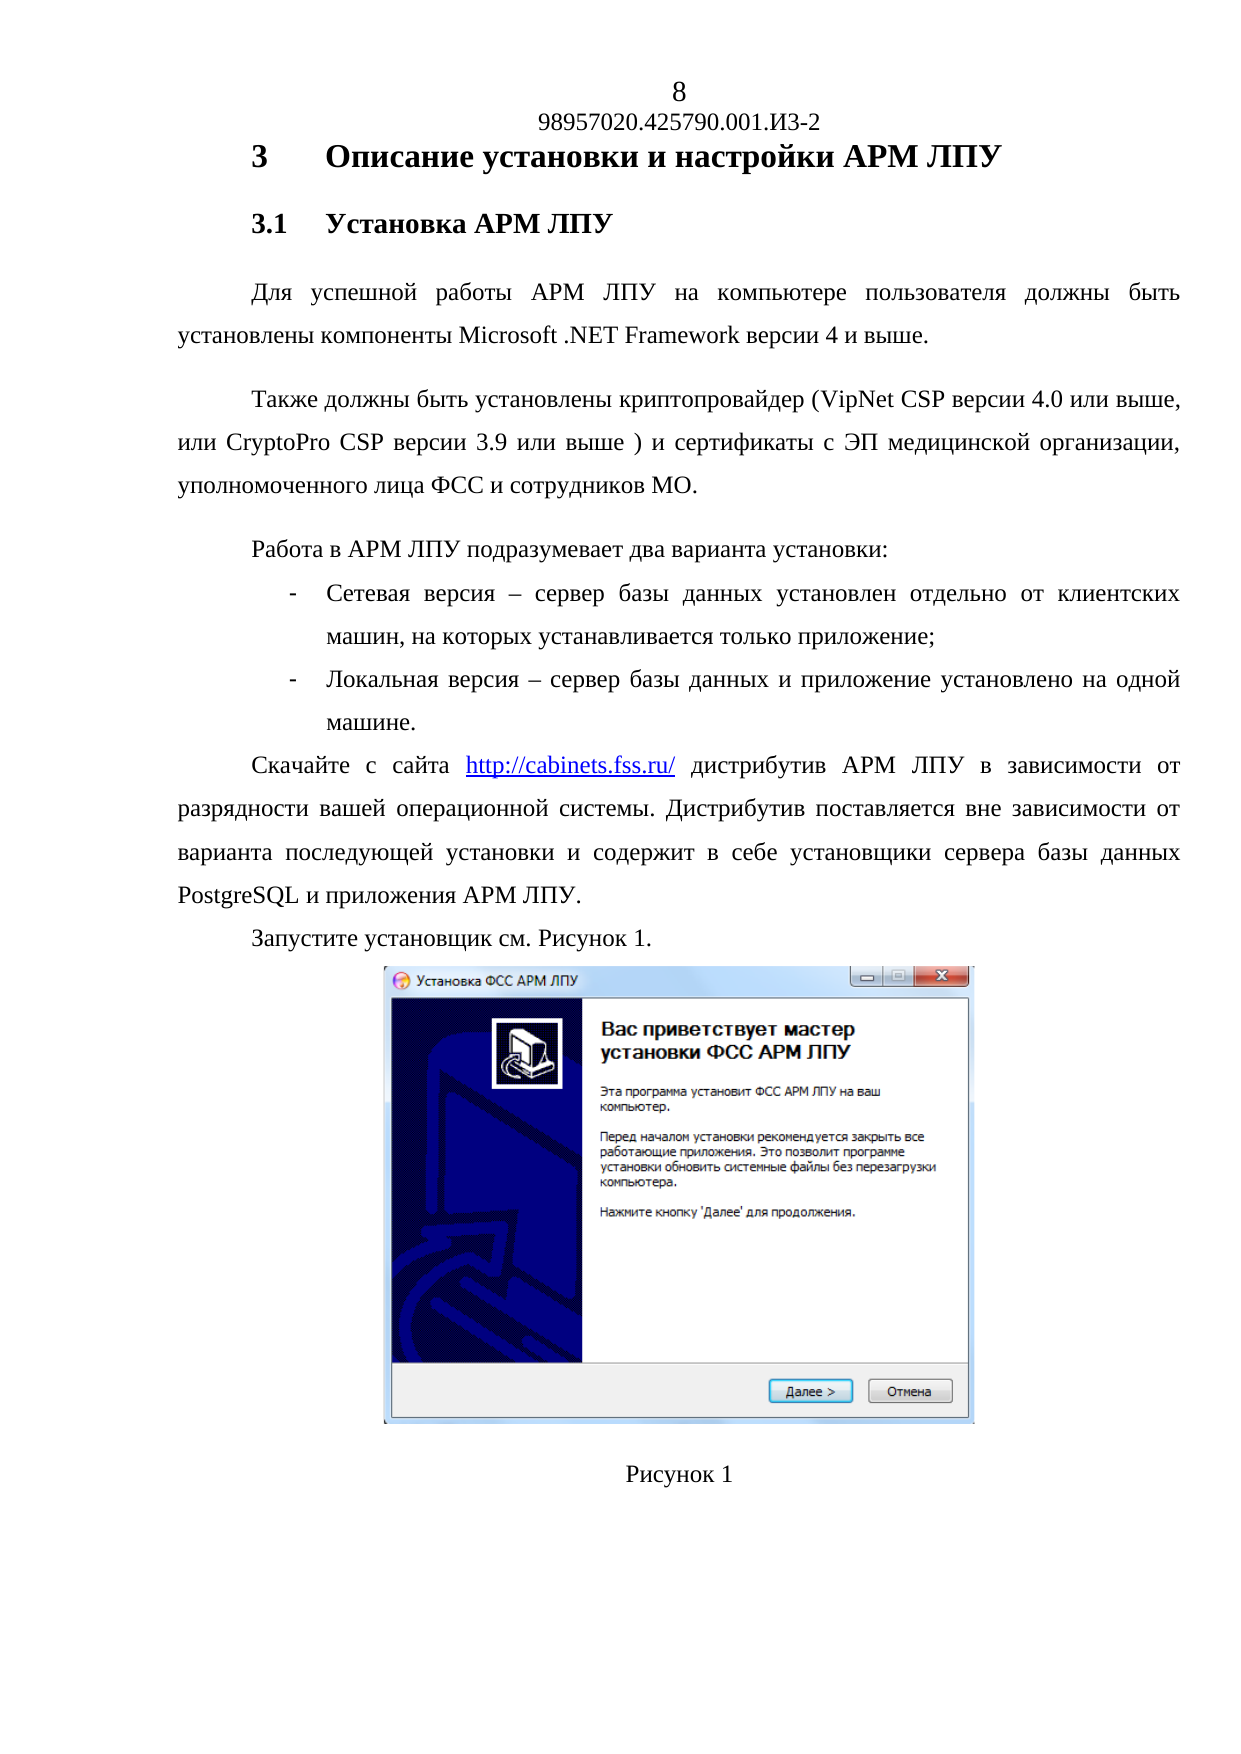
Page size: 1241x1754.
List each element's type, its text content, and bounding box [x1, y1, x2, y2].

text Скачайте с сайта http://cabinets.fss.ru/ дистрибутив АРМ ЛПУ в зависимости от разрядности вашей операционной системы. Дистрибутив поставляется вне зависимости от варианта последующей установки и содержит в себе установщики сервера базы данных PostgreSQL и приложения АРМ ЛПУ. [177, 750, 1181, 908]
list Сетевая версия – сервер базы данных установлен отдельно от клиентских машин, на которых устанавливается только приложение; [288, 578, 1181, 649]
text Работа в АРМ ЛПУ подразумевает два варианта установки: [177, 534, 1181, 563]
list Также должны быть установлены криптопровайдер (VipNet CSP версии 4.0 или выше, или CryptoPro CSP версии 3.9 или выше ) и сертификаты с ЭП медицинской организации, уполномоченного лица ФСС и сотрудников МО. [177, 384, 1181, 499]
text Рисунок 1 [177, 1459, 1181, 1488]
list Локальная версия – сервер базы данных и приложение установлено на одной машине. [288, 664, 1181, 736]
text Для успешной работы АРМ ЛПУ на компьютере пользователя должны быть установлены компоненты Microsoft .NET Framework версии 4 и выше. [177, 277, 1181, 349]
text Описание установки и настройки АРМ ЛПУ [251, 136, 1181, 174]
text Запустите установщик см. Рисунок 1. [177, 923, 1181, 952]
text Установка АРМ ЛПУ [251, 206, 1181, 239]
picture [383, 966, 975, 1424]
